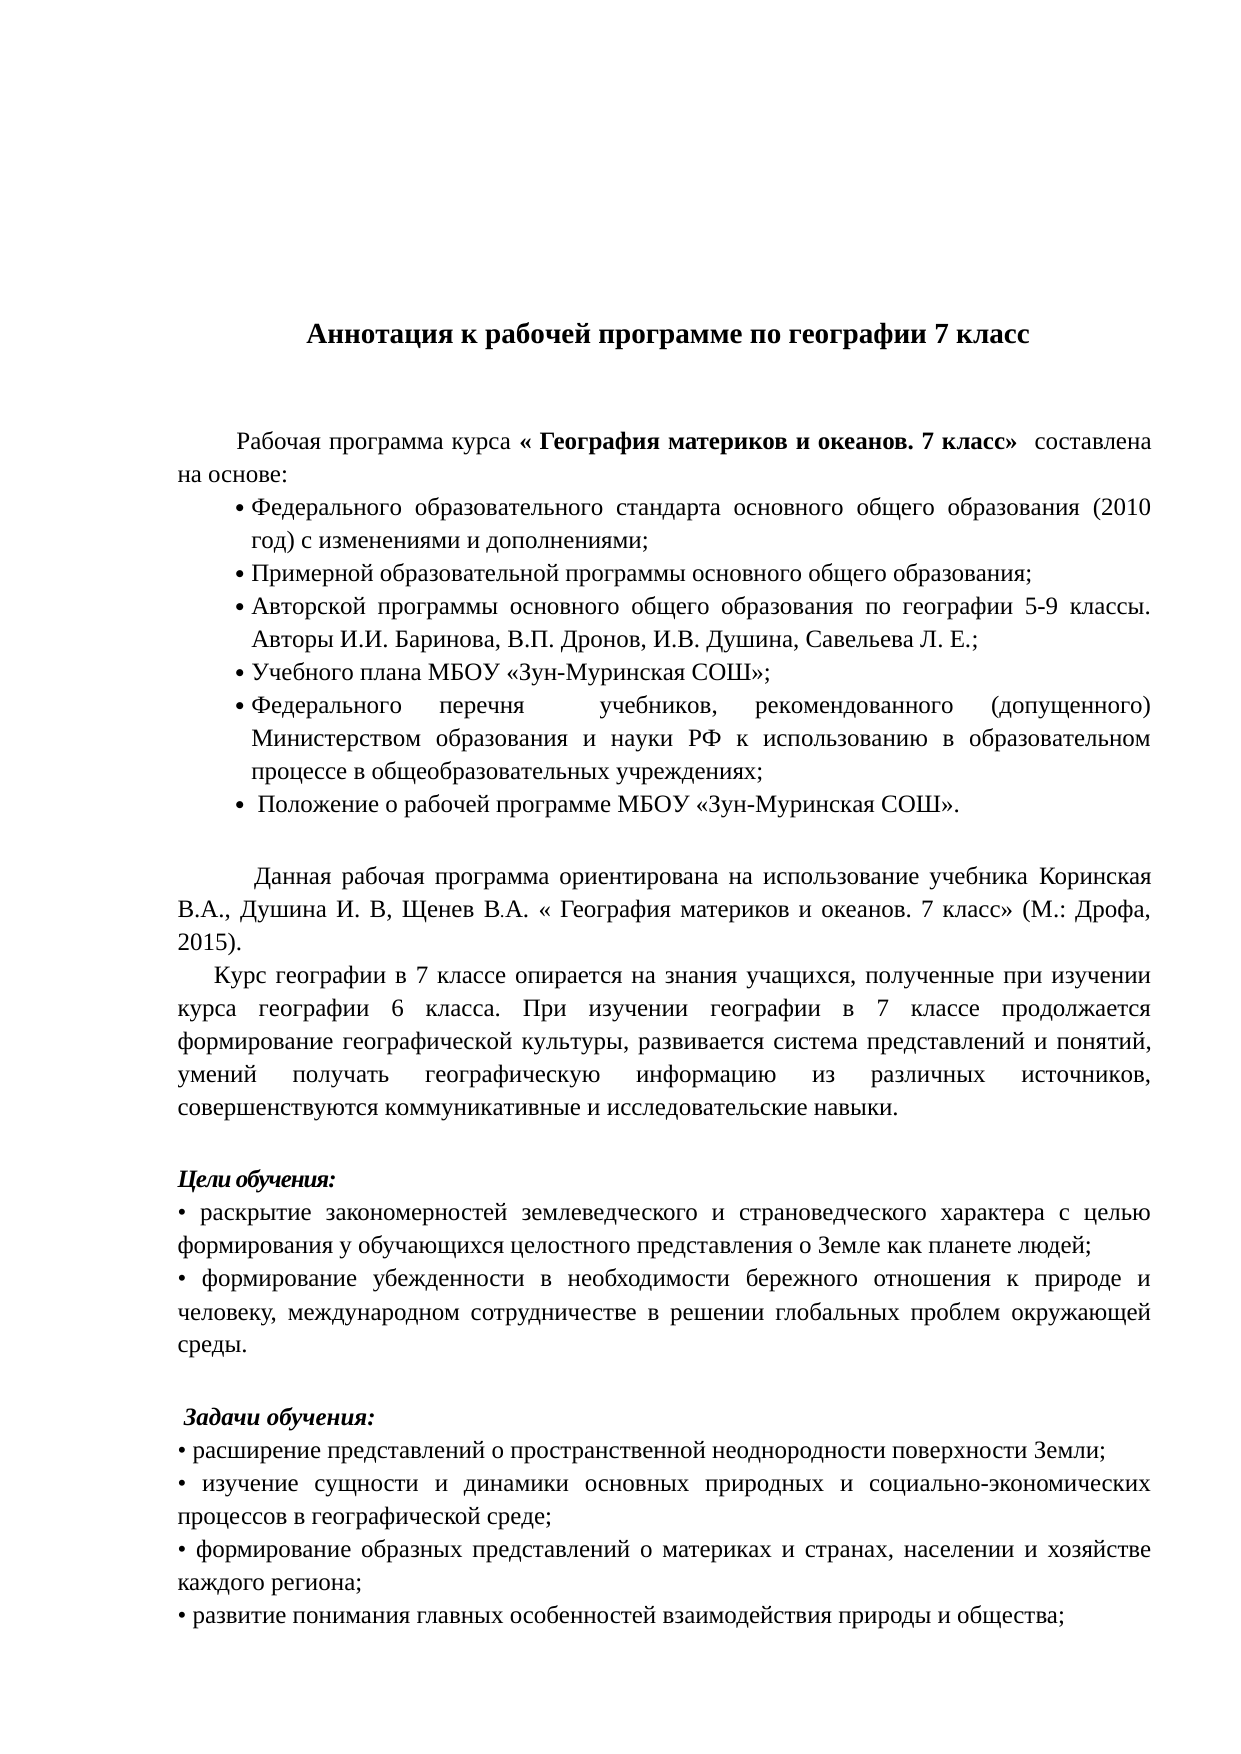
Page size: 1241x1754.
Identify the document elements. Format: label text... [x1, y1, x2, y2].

text • расширение представлений о пространственной неоднородности поверхности Земли; [177, 1435, 1152, 1463]
text • изучение сущности и динамики основных природных и социально-экономических процессов в географической среде; [177, 1468, 1152, 1529]
list Примерной образовательной программы основного общего образования; [177, 558, 1152, 587]
text Задачи обучения: [177, 1402, 1152, 1431]
list Федерального перечня учебников, рекомендованного (допущенного) Министерством образования и науки РФ к использованию в образовательном процессе в общеобразовательных учреждениях; [236, 690, 1152, 785]
text Цели обучения: [177, 1164, 1152, 1193]
text • формирование образных представлений о материках и странах, населении и хозяйстве каждого региона; [177, 1534, 1152, 1596]
text • раскрытие закономерностей землеведческого и страноведческого характера с целью формирования у обучающихся целостного представления о Земле как планете людей; [177, 1197, 1152, 1259]
text Аннотация к рабочей программе по географии 7 класс [177, 316, 1152, 350]
text • развитие понимания главных особенностей взаимодействия природы и общества; [177, 1600, 1152, 1629]
text • формирование убежденности в необходимости бережного отношения к природе и человеку, международном сотрудничестве в решении глобальных проблем окружающей среды. [177, 1263, 1152, 1358]
list Положение о рабочей программе МБОУ «Зун-Муринская СОШ». [177, 789, 1152, 818]
list Авторской программы основного общего образования по географии 5-9 классы. Авторы И.И. Баринова, В.П. Дронов, И.В. Душина, Савельева Л. Е.; [236, 591, 1152, 653]
text Данная рабочая программа ориентирована на использование учебника Коринская В.А., Душина И. В, Щенев В.А. « География материков и океанов. 7 класс» (М.: Дрофа, 2015). [177, 861, 1152, 956]
text Курс географии в 7 классе опирается на знания учащихся, полученные при изучении курса географии 6 класса. При изучении географии в 7 классе продолжается формирование географической культуры, развивается система представлений и понятий, умений получать географическую информацию из различных источников, совершенствуются коммуникативные и исследовательские навыки. [177, 960, 1152, 1121]
list Учебного плана МБОУ «Зун-Муринская СОШ»; [177, 657, 1152, 686]
text Рабочая программа курса « География материков и океанов. 7 класс» составлена на основе: [177, 426, 1152, 487]
list Федерального образовательного стандарта основного общего образования (2010 год) с изменениями и дополнениями; [236, 492, 1152, 553]
